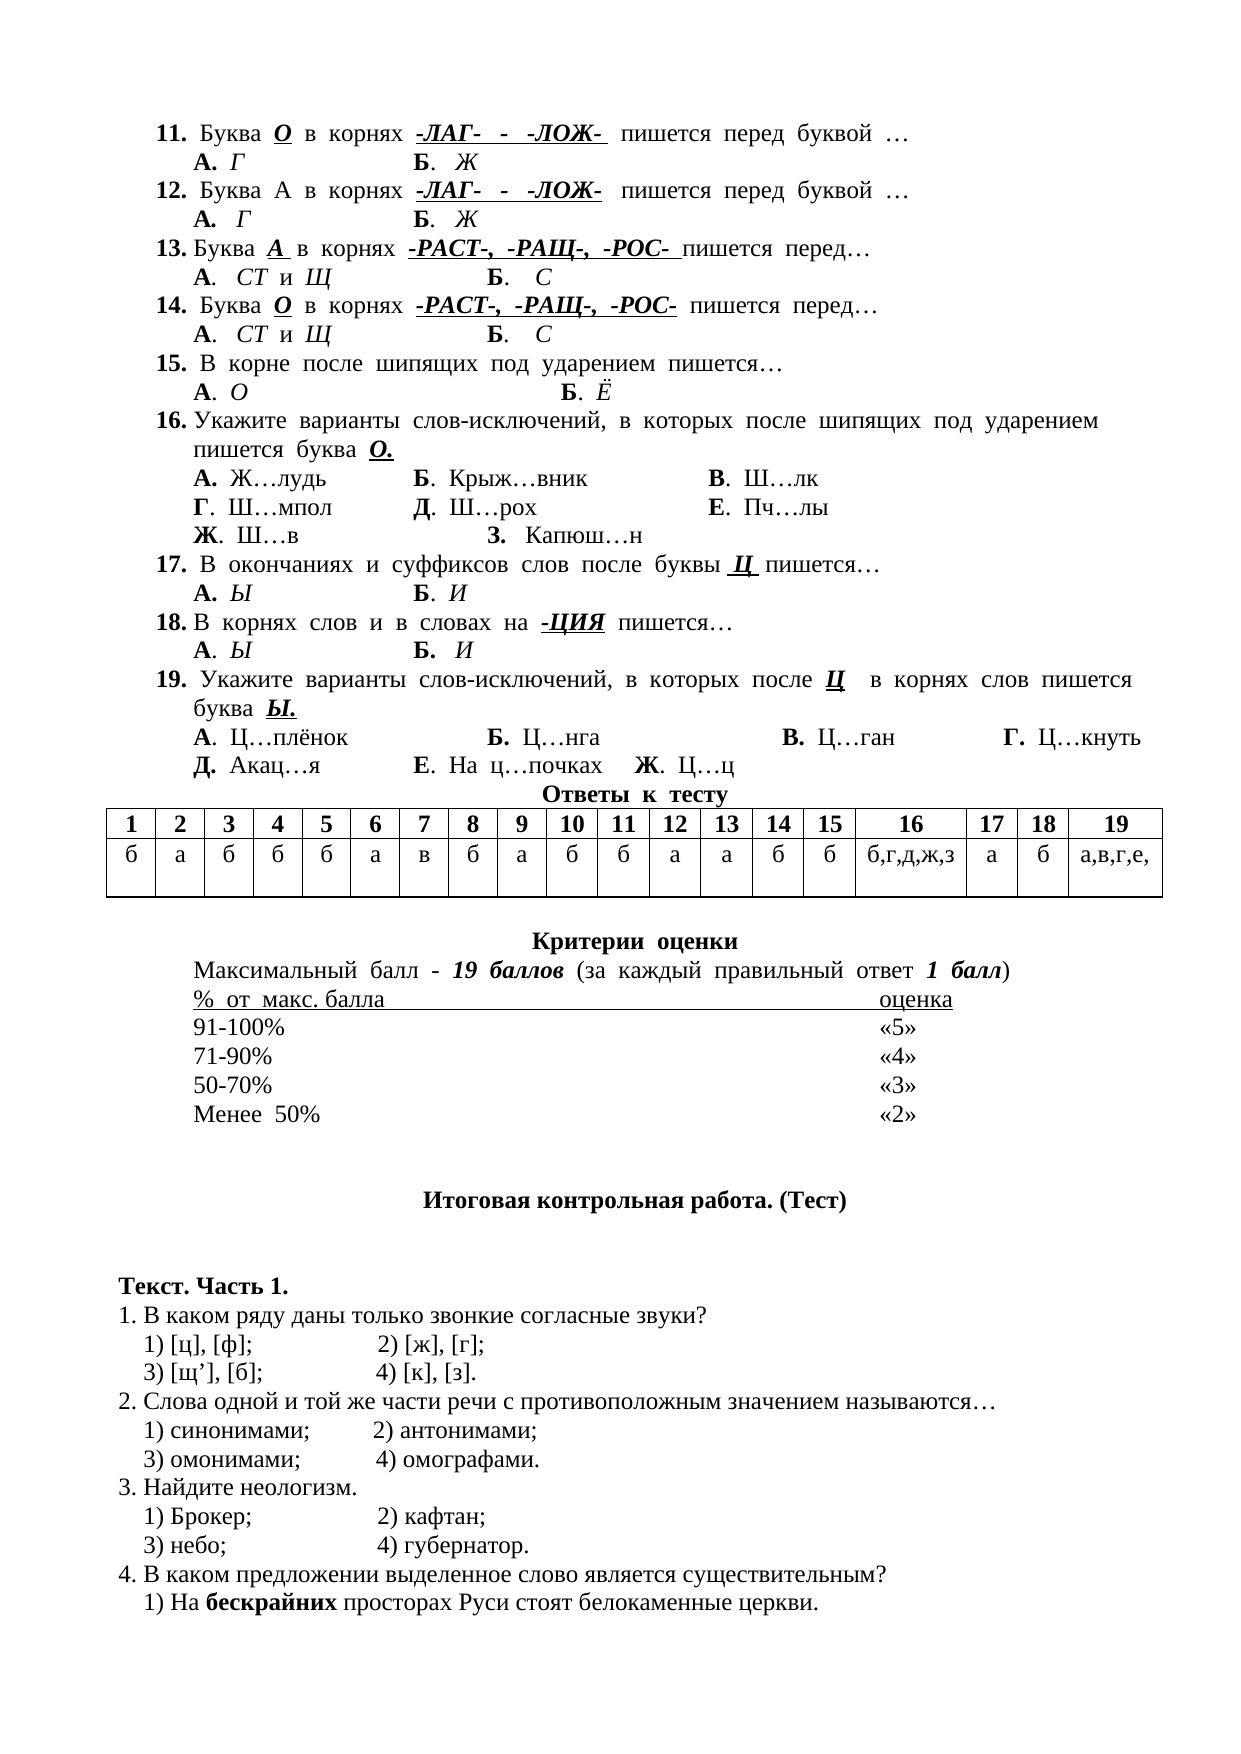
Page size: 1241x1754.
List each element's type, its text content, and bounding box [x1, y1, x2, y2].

list В корнях слов и в словах на -ЦИЯ пишется… [156, 607, 1152, 636]
table_header 12 [650, 809, 700, 838]
text А. О Б. Ё [193, 377, 1152, 406]
list Укажите варианты слов-исключений, в которых после Ц в корнях слов пишется буква Ы. [156, 664, 1152, 722]
list В корне после шипящих под ударением пишется… [156, 348, 1152, 377]
table_header 13 [701, 809, 752, 838]
text 1) Брокер; 2) кафтан; [118, 1501, 1152, 1530]
table_header 9 [498, 809, 546, 838]
table_cell б [598, 839, 649, 896]
table_cell а [650, 839, 700, 896]
table_cell б [449, 839, 497, 896]
table_cell б [254, 839, 302, 896]
text Текст. Часть 1. [118, 1271, 1152, 1300]
text Менее 50% «2» [193, 1099, 1152, 1127]
list В окончаниях и суффиксов слов после буквы Ц пишется… [156, 549, 1152, 578]
text А. Ы Б. И [193, 636, 1152, 664]
text 3) [щ’], [б]; 4) [к], [з]. [118, 1357, 1152, 1386]
list Буква А в корнях -ЛАГ- - -ЛОЖ- пишется перед буквой … [156, 176, 1152, 204]
table_cell б [303, 839, 350, 896]
table_cell б [107, 839, 155, 896]
text 2. Слова одной и той же части речи с противоположным значением называются… [118, 1386, 1152, 1415]
text 1) На бескрайних просторах Руси стоят белокаменные церкви. [118, 1587, 1152, 1616]
list Буква О в корнях -РАСТ-, -РАЩ-, -РОС- пишется перед… [156, 291, 1152, 319]
text Ж. Ш…в З. Капюш…н [193, 521, 1152, 549]
text 91-100% «5» [193, 1012, 1152, 1041]
table_cell в [400, 839, 448, 896]
table_cell б,г,д,ж,з [856, 839, 966, 896]
text 1) синонимами; 2) антонимами; [118, 1415, 1152, 1444]
text А. Ж…лудь Б. Крыж…вник В. Ш…лк [193, 463, 1152, 492]
table_header 18 [1018, 809, 1068, 838]
table_header 15 [804, 809, 855, 838]
text 4. В каком предложении выделенное слово является существительным? [118, 1559, 1152, 1587]
table_header 3 [205, 809, 253, 838]
text Максимальный балл - 19 баллов (за каждый правильный ответ 1 балл) [193, 955, 1152, 984]
text 50-70% «3» [193, 1070, 1152, 1099]
table_header 2 [156, 809, 204, 838]
list Буква А в корнях -РАСТ-, -РАЩ-, -РОС- пишется перед… [156, 233, 1152, 262]
table_cell а [967, 839, 1017, 896]
table_cell а [701, 839, 752, 896]
table_header 11 [598, 809, 649, 838]
list Укажите варианты слов-исключений, в которых после шипящих под ударением пишется буква О. [156, 406, 1152, 463]
text 1) [ц], [ф]; 2) [ж], [г]; [118, 1329, 1152, 1357]
table_header 19 [1069, 809, 1162, 838]
text 3) омонимами; 4) омографами. [118, 1444, 1152, 1472]
table_cell а [498, 839, 546, 896]
text А. СТ и Щ Б. С [193, 262, 1152, 291]
text Критерии оценки [118, 926, 1152, 955]
table_header 1 [107, 809, 155, 838]
table_header 7 [400, 809, 448, 838]
table_header 14 [753, 809, 803, 838]
table_cell а [156, 839, 204, 896]
table_cell а,в,г,е, [1069, 839, 1162, 896]
table_cell а [351, 839, 399, 896]
text 3. Найдите неологизм. [118, 1472, 1152, 1501]
table_cell б [547, 839, 597, 896]
text А. Г Б. Ж [193, 204, 1152, 233]
text 3) небо; 4) губернатор. [118, 1530, 1152, 1559]
text Д. Акац…я Е. На ц…почках Ж. Ц…ц [193, 751, 1152, 779]
list Буква О в корнях -ЛАГ- - -ЛОЖ- пишется перед буквой … [156, 118, 1152, 147]
text Ответы к тесту [118, 779, 1152, 808]
table_header 10 [547, 809, 597, 838]
table_cell б [753, 839, 803, 896]
table_cell б [205, 839, 253, 896]
text А. Ы Б. И [193, 578, 1152, 607]
table_header 4 [254, 809, 302, 838]
text 1. В каком ряду даны только звонкие согласные звуки? [118, 1300, 1152, 1329]
text Итоговая контрольная работа. (Тест) [118, 1185, 1152, 1214]
text А. Г Б. Ж [193, 147, 1152, 176]
table_header 8 [449, 809, 497, 838]
table_header 17 [967, 809, 1017, 838]
text А. СТ и Щ Б. С [118, 319, 1152, 348]
table_cell б [1018, 839, 1068, 896]
text % от макс. балла оценка [193, 984, 1152, 1012]
table_cell б [804, 839, 855, 896]
table_header 6 [351, 809, 399, 838]
table_header 16 [856, 809, 966, 838]
text 71-90% «4» [193, 1041, 1152, 1070]
text Г. Ш…мпол Д. Ш…рох Е. Пч…лы [193, 492, 1152, 521]
table_header 5 [303, 809, 350, 838]
text А. Ц…плёнок Б. Ц…нга В. Ц…ган Г. Ц…кнуть [193, 722, 1152, 751]
